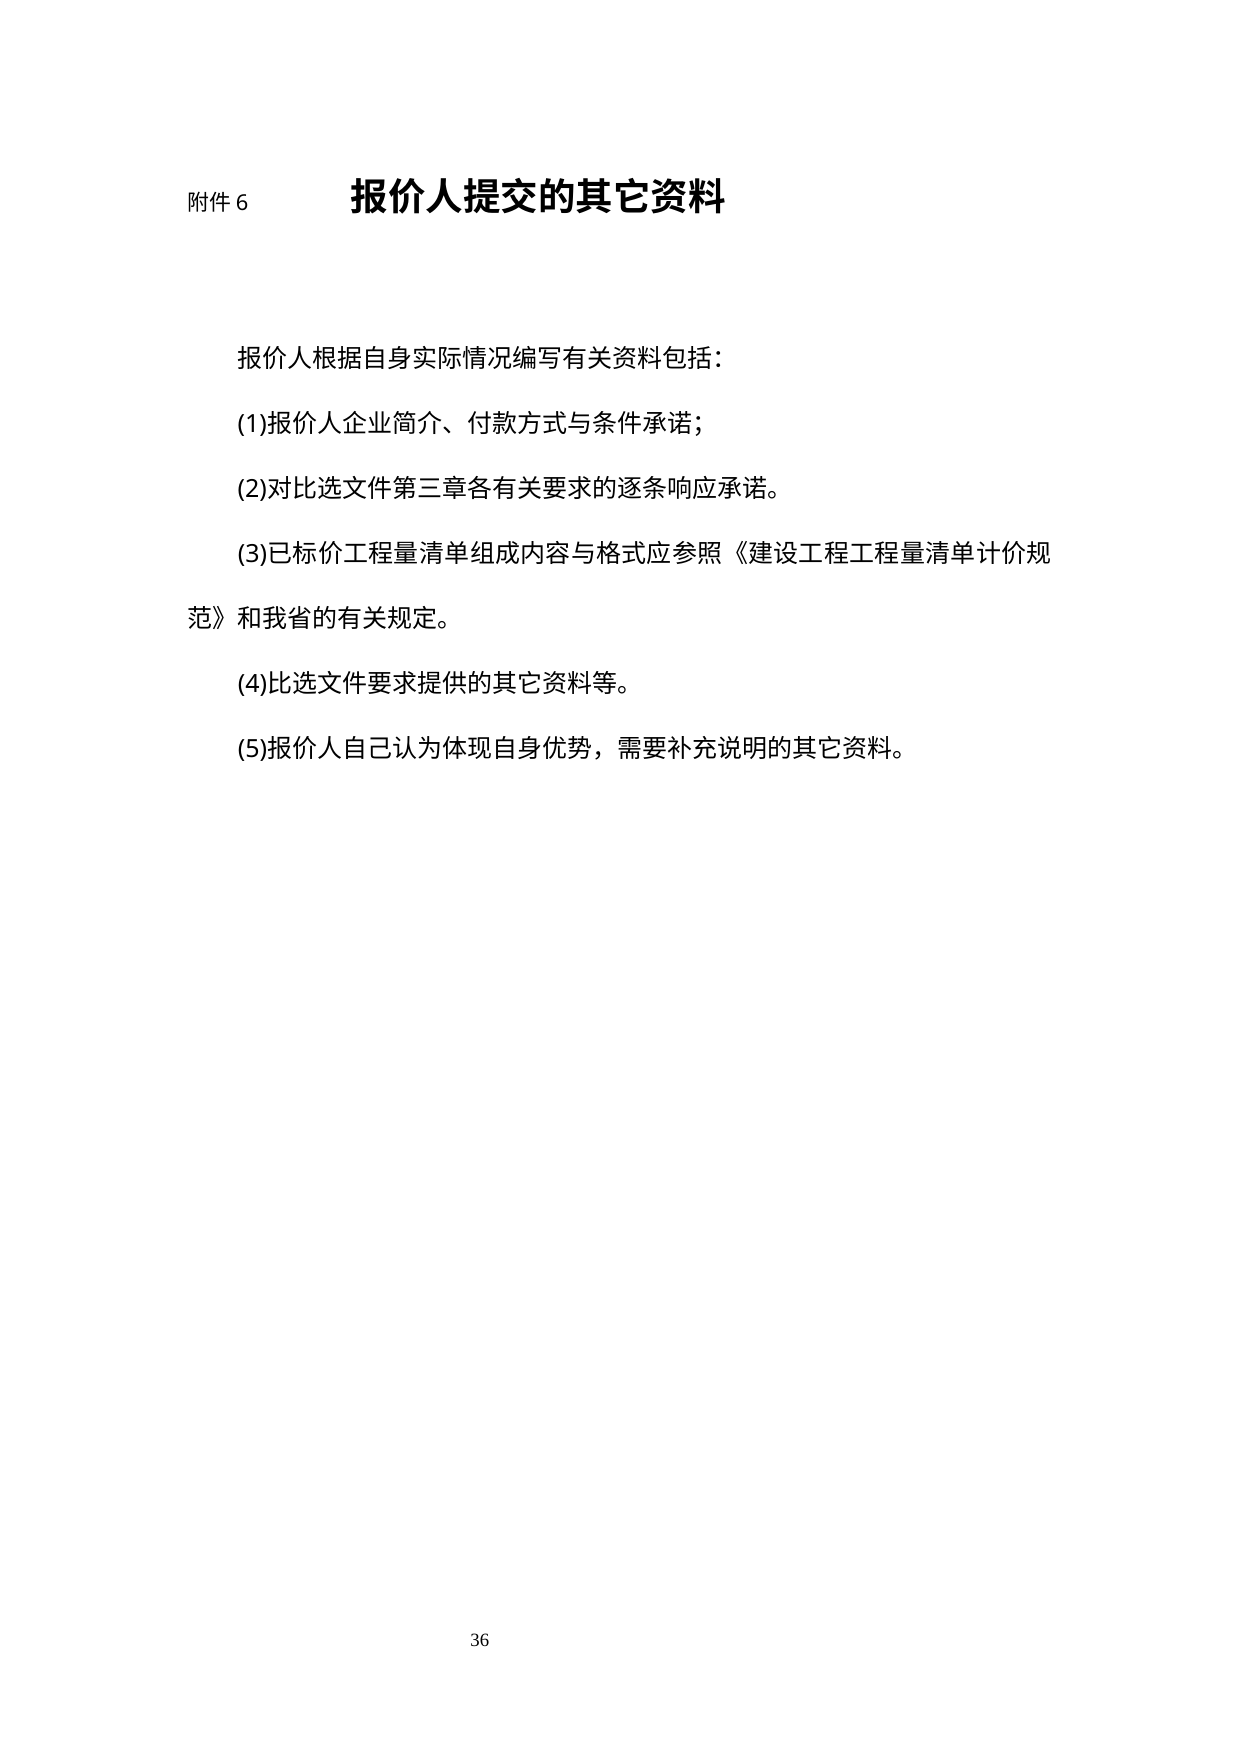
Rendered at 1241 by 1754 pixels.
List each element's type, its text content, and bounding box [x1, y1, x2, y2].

text 报价人根据自身实际情况编写有关资料包括： [187, 324, 1053, 389]
text (4)比选文件要求提供的其它资料等。 [187, 649, 1053, 714]
text (5)报价人自己认为体现自身优势，需要补充说明的其它资料。 [187, 714, 1053, 779]
text (3)已标价工程量清单组成内容与格式应参照《建设工程工程量清单计价规范》和我省的有关规定。 [187, 519, 1053, 649]
text (2)对比选文件第三章各有关要求的逐条响应承诺。 [187, 454, 1053, 519]
text (1)报价人企业简介、付款方式与条件承诺； [187, 389, 1053, 454]
text 附件6 报价人提交的其它资料 [187, 162, 1053, 227]
